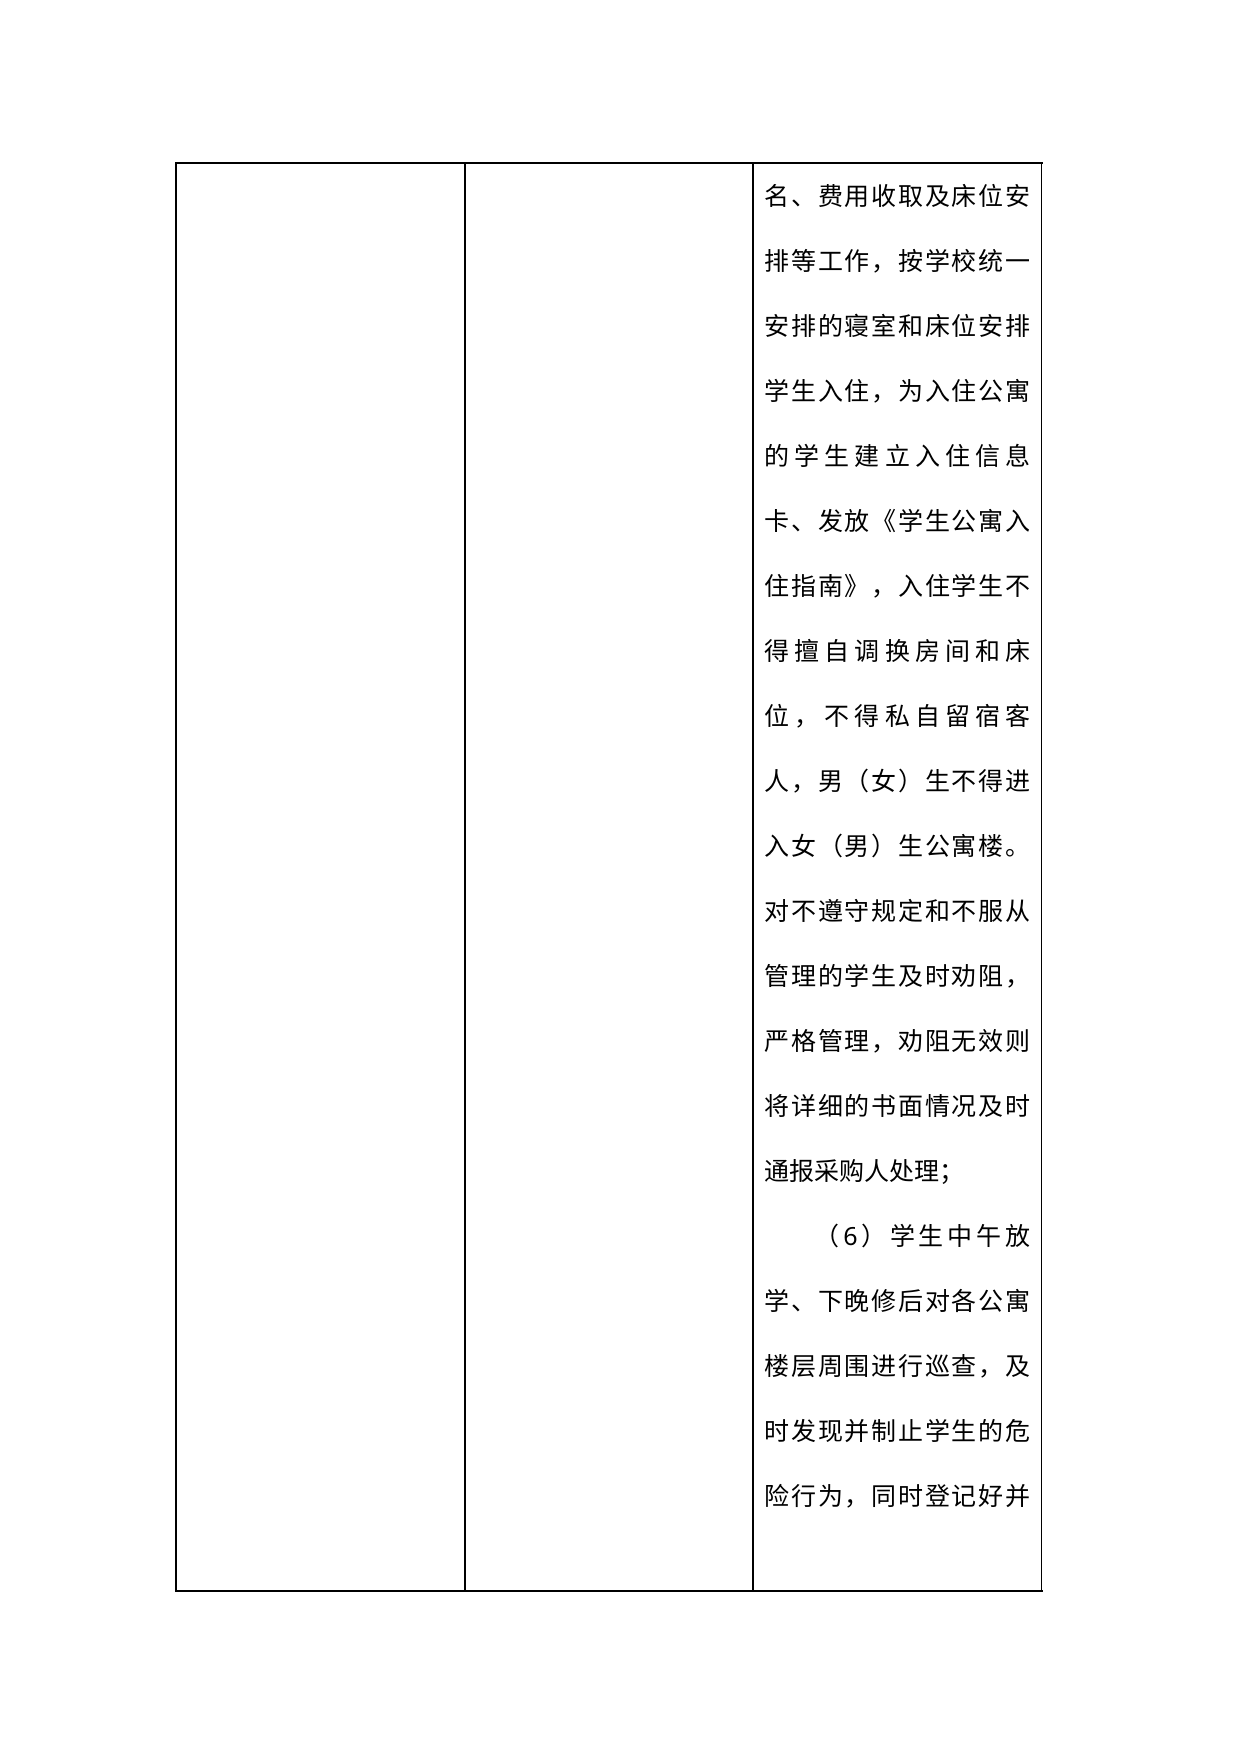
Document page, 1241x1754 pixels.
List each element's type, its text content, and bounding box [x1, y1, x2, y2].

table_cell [754, 164, 1041, 1590]
table_cell [466, 164, 752, 1590]
table_cell 2 [177, 164, 464, 1590]
